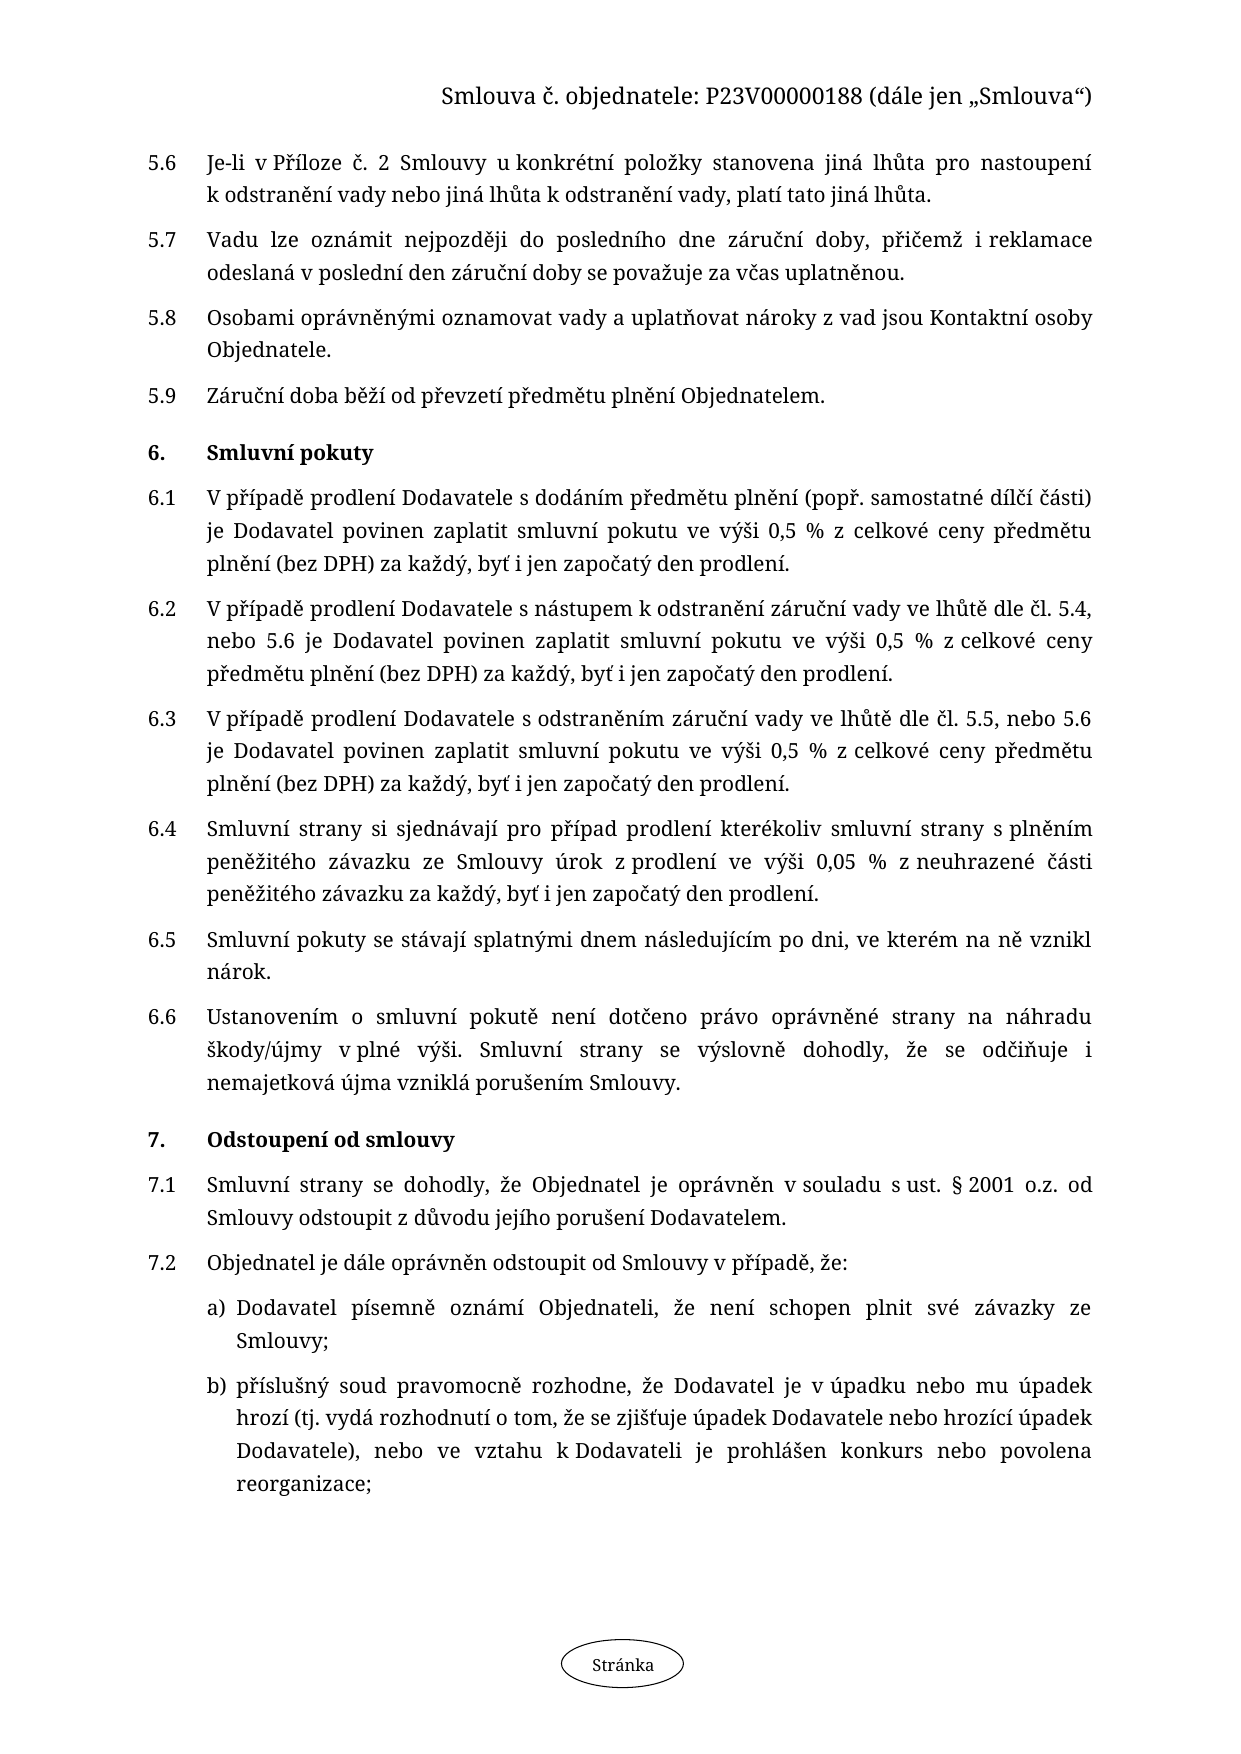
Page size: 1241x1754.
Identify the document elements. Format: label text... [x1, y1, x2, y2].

list příslušný soud pravomocně rozhodne, že Dodavatel je v úpadku nebo mu úpadek hrozí (tj. vydá rozhodnutí o tom, že se zjišťuje úpadek Dodavatele nebo hrozící úpadek Dodavatele), nebo ve vztahu k Dodavateli je prohlášen konkurs nebo povolena reorganizace; [207, 1371, 1093, 1497]
list Je-li v Příloze č. 2 Smlouvy u konkrétní položky stanovena jiná lhůta pro nastoupení k odstranění vady nebo jiná lhůta k odstranění vady, platí tato jiná lhůta. [148, 148, 1093, 209]
list V případě prodlení Dodavatele s dodáním předmětu plnění (popř. samostatné dílčí části) je Dodavatel povinen zaplatit smluvní pokutu ve výši 0,5 % z celkové ceny předmětu plnění (bez DPH) za každý, byť i jen započatý den prodlení. [148, 483, 1093, 577]
list Smluvní pokuty [148, 438, 1093, 467]
list Dodavatel písemně oznámí Objednateli, že není schopen plnit své závazky ze Smlouvy; [207, 1293, 1093, 1354]
list Smluvní pokuty se stávají splatnými dnem následujícím po dni, ve kterém na ně vznikl nárok. [148, 925, 1093, 986]
list Odstoupení od smlouvy [148, 1125, 1093, 1154]
list Objednatel je dále oprávněn odstoupit od Smlouvy v případě, že: [148, 1248, 1093, 1276]
list Smluvní strany si sjednávají pro případ prodlení kterékoliv smluvní strany s plněním peněžitého závazku ze Smlouvy úrok z prodlení ve výši 0,05 % z neuhrazené části peněžitého závazku za každý, byť i jen započatý den prodlení. [148, 814, 1093, 908]
list Osobami oprávněnými oznamovat vady a uplatňovat nároky z vad jsou Kontaktní osoby Objednatele. [148, 303, 1093, 364]
list Záruční doba běží od převzetí předmětu plnění Objednatelem. [148, 381, 1093, 409]
list Ustanovením o smluvní pokutě není dotčeno právo oprávněné strany na náhradu škody/újmy v plné výši. Smluvní strany se výslovně dohodly, že se odčiňuje i nemajetková újma vzniklá porušením Smlouvy. [148, 1002, 1093, 1096]
list Smluvní strany se dohodly, že Objednatel je oprávněn v souladu s ust. § 2001 o.z. od Smlouvy odstoupit z důvodu jejího porušení Dodavatelem. [148, 1170, 1093, 1231]
list V případě prodlení Dodavatele s odstraněním záruční vady ve lhůtě dle čl. 5.5, nebo 5.6 je Dodavatel povinen zaplatit smluvní pokutu ve výši 0,5 % z celkové ceny předmětu plnění (bez DPH) za každý, byť i jen započatý den prodlení. [148, 704, 1093, 798]
list V případě prodlení Dodavatele s nástupem k odstranění záruční vady ve lhůtě dle čl. 5.4, nebo 5.6 je Dodavatel povinen zaplatit smluvní pokutu ve výši 0,5 % z celkové ceny předmětu plnění (bez DPH) za každý, byť i jen započatý den prodlení. [148, 594, 1093, 687]
list Vadu lze oznámit nejpozději do posledního dne záruční doby, přičemž i reklamace odeslaná v poslední den záruční doby se považuje za včas uplatněnou. [148, 225, 1093, 286]
